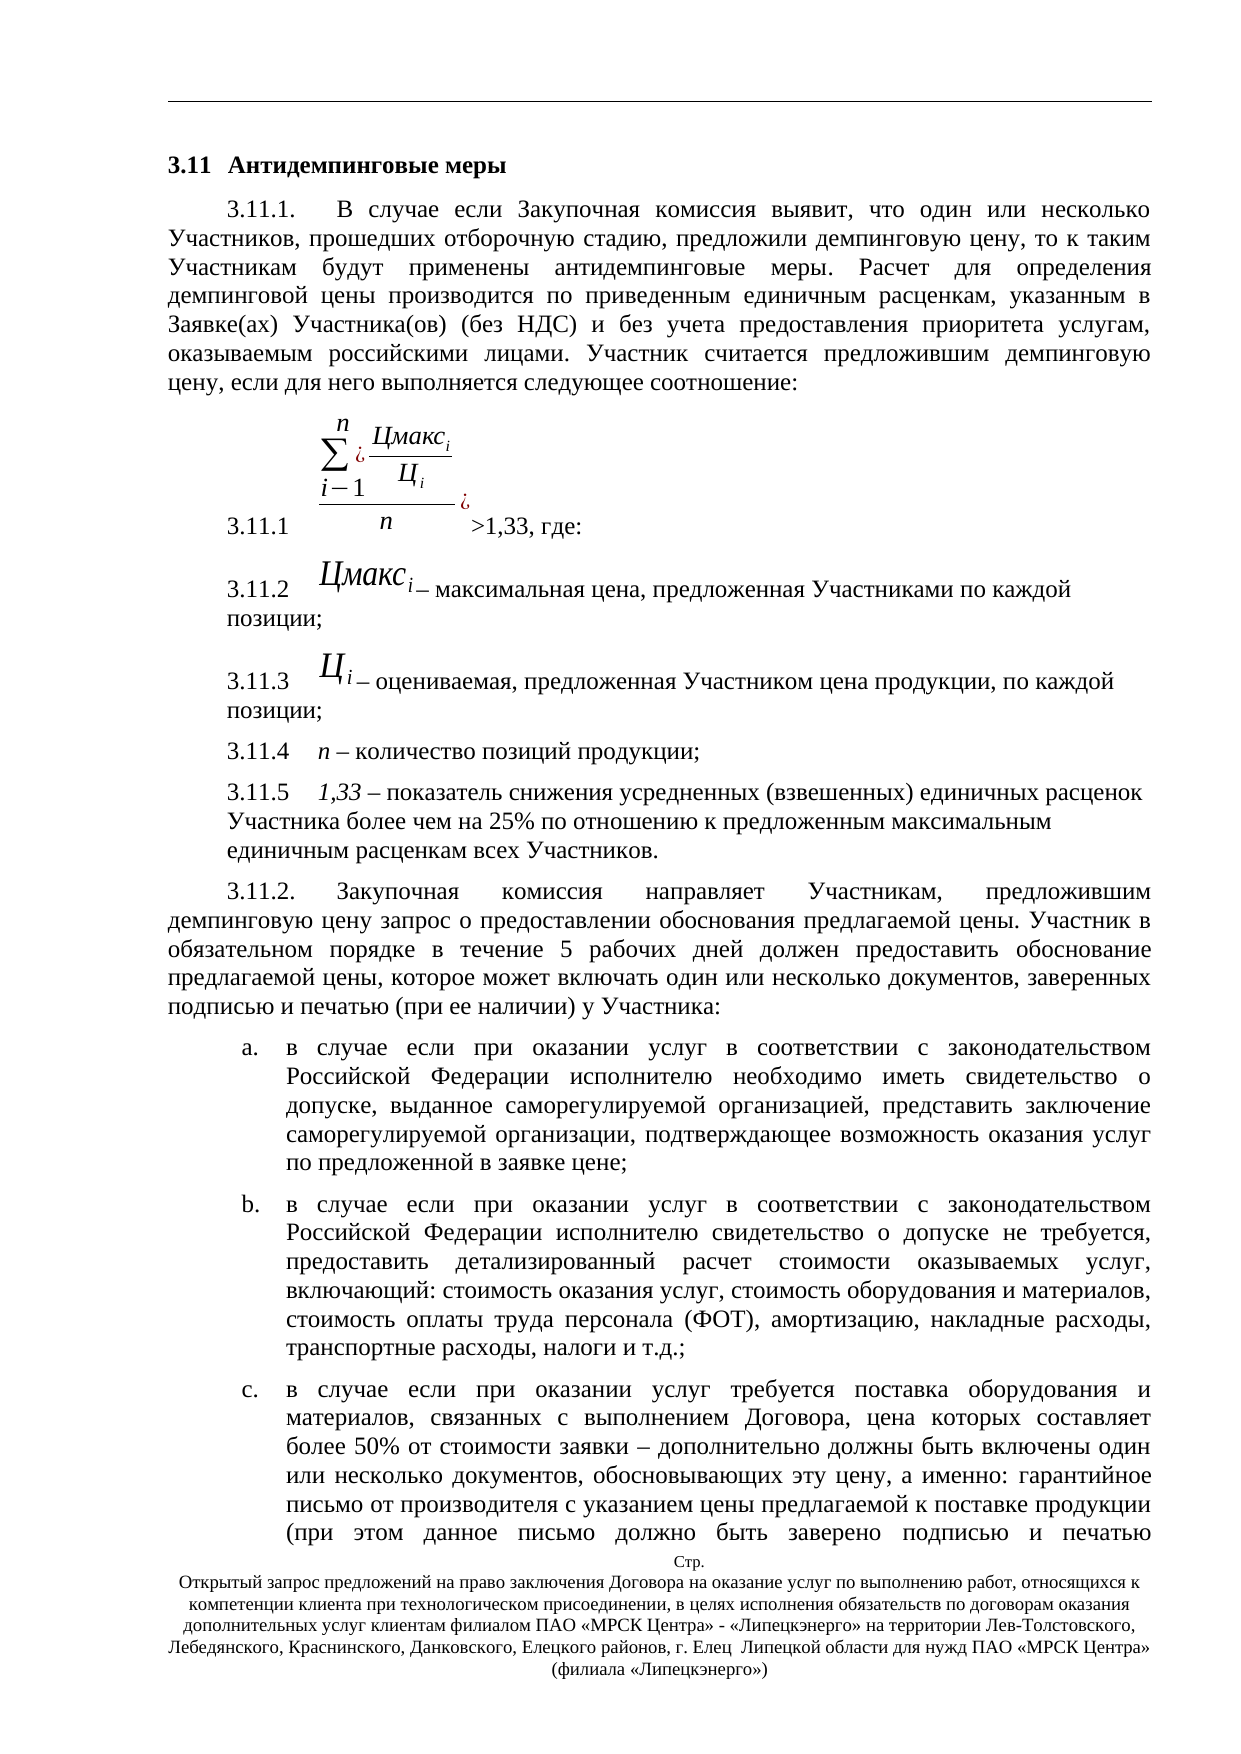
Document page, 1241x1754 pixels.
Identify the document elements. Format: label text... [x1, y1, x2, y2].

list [241, 1374, 1152, 1546]
subtitle 1,33 – показатель снижения усредненных (взвешенных) единичных расценок Участника более чем на 25% по отношению к предложенным максимальным единичным расценкам всех Участников. [227, 777, 1152, 864]
subtitle – максимальная цена, предложенная Участниками по каждой позиции; [227, 552, 1152, 632]
list В случае если Закупочная комиссия выявит, что один или несколько Участников, прошедших отборочную стадию, предложили демпинговую цену, то к таким Участникам будут применены антидемпинговые меры. Расчет для определения демпинговой цены производится по приведенным единичным расценкам, указанным в Заявке(ах) Участника(ов) (без НДС) и без учета предоставления приоритета услугам, оказываемым российскими лицами. Участник считается предложившим демпинговую цену, если для него выполняется следующее соотношение: [168, 194, 1152, 395]
subtitle Антидемпинговые меры [168, 150, 1152, 179]
list Закупочная комиссия направляет Участникам, предложившим демпинговую цену запрос о предоставлении обоснования предлагаемой цены. Участник в обязательном порядке в течение 5 рабочих дней должен предоставить обоснование предлагаемой цены, которое может включать один или несколько документов, заверенных подписью и печатью (при ее наличии) у Участника: [168, 876, 1152, 1020]
subtitle n – количество позиций продукции; [227, 736, 1152, 765]
list в случае если при оказании услуг в соответствии с законодательством Российской Федерации исполнителю свидетельство о допуске не требуется, предоставить детализированный расчет стоимости оказываемых услуг, включающий: стоимость оказания услуг, стоимость оборудования и материалов, стоимость оплаты труда персонала (ФОТ), амортизацию, накладные расходы, транспортные расходы, налоги и т.д.; [241, 1189, 1152, 1361]
list в случае если при оказании услуг в соответствии с законодательством Российской Федерации исполнителю необходимо иметь свидетельство о допуске, выданное саморегулируемой организацией, представить заключение саморегулируемой организации, подтверждающее возможность оказания услуг по предложенной в заявке цене; [241, 1032, 1152, 1176]
subtitle >1,33, где: [227, 408, 1152, 540]
subtitle – оцениваемая, предложенная Участником цена продукции, по каждой позиции; [227, 644, 1152, 724]
